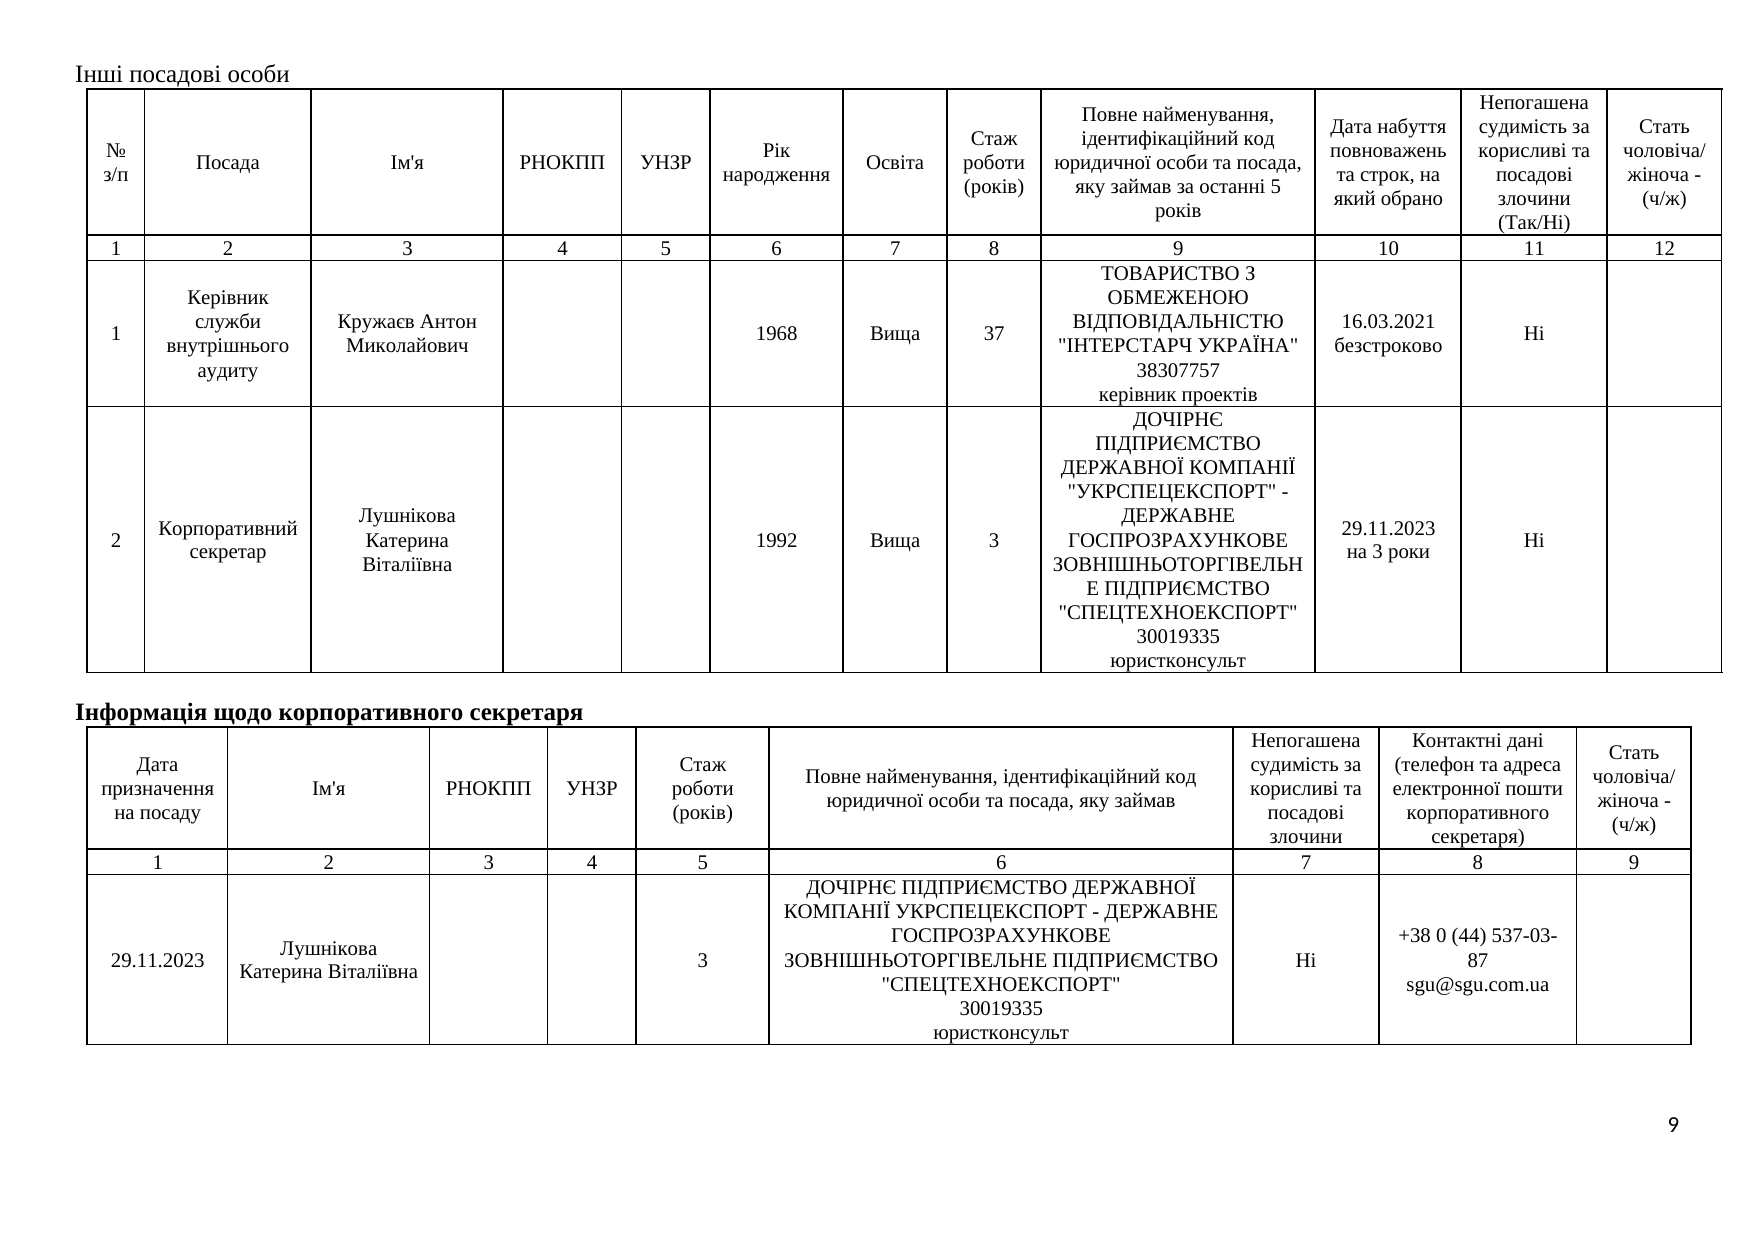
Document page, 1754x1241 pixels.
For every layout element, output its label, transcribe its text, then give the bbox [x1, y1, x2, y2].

table_header Дата набуття повноважень та строк, на який обрано [1316, 90, 1460, 234]
table_header Непогашена судимість за корисливі та посадові злочини [1234, 728, 1378, 848]
table_header Посада [145, 90, 310, 234]
table_cell Кружаєв Антон Миколайович [312, 261, 502, 406]
table_header УНЗР [548, 728, 635, 848]
table_cell 11 [1462, 236, 1606, 260]
table_cell [504, 261, 621, 406]
table_cell 7 [1234, 850, 1378, 874]
table_cell [504, 407, 621, 672]
table_cell ДОЧIРНЄ ПIДПРИЄМСТВО ДЕРЖАВНОЇ КОМПАНIЇ УКРСПЕЦЕКСПОРТ - ДЕРЖАВНЕ ГОСПРОЗРАХУНКОВЕ ЗОВНIШНЬОТОРГIВЕЛЬНЕ ПIДПРИЄМСТВО "СПЕЦТЕХНОЕКСПОРТ" 30019335 юристконсульт [770, 875, 1232, 1044]
table_cell 8 [948, 236, 1040, 260]
table_header Ім'я [312, 90, 502, 234]
table_cell Корпоративний секретар [145, 407, 310, 672]
table_cell [1608, 261, 1721, 406]
table_cell 9 [1042, 236, 1314, 260]
table_cell Лушнiкова Катерина Вiталiївна [312, 407, 502, 672]
table_cell ТОВАРИСТВО З ОБМЕЖЕНОЮ ВIДПОВIДАЛЬНIСТЮ "IНТЕРСТАРЧ УКРАЇНА" 38307757 керiвник проектiв [1042, 261, 1314, 406]
table_cell 29.11.2023 [88, 875, 227, 1044]
table_header Повне найменування, ідентифікаційний код юридичної особи та посада, яку займав за останні 5 років [1042, 90, 1314, 234]
table_header Стаж роботи (років) [637, 728, 768, 848]
table_header РНОКПП [504, 90, 621, 234]
table_cell 12 [1608, 236, 1721, 260]
table_cell [548, 875, 635, 1044]
table_cell 2 [145, 236, 310, 260]
table_header Рік народження [711, 90, 842, 234]
table_cell +38 0 (44) 537-03-87 sgu@sgu.com.ua [1380, 875, 1576, 1044]
table_cell 8 [1380, 850, 1576, 874]
table_cell 1 [88, 236, 144, 260]
table_header РНОКПП [430, 728, 547, 848]
table_header № з/п [88, 90, 144, 234]
table_cell 2 [88, 407, 144, 672]
table_cell 5 [622, 236, 709, 260]
table_header Непогашена судимість за корисливі та посадові злочини (Так/Ні) [1462, 90, 1606, 234]
table_cell 9 [1577, 850, 1690, 874]
table_cell 6 [770, 850, 1232, 874]
table_cell [430, 875, 547, 1044]
table_header Ім'я [228, 728, 429, 848]
table_cell 3 [637, 875, 768, 1044]
table_header Стать чоловіча/ жіноча - (ч/ж) [1577, 728, 1690, 848]
table_cell 2 [228, 850, 429, 874]
table_cell 3 [430, 850, 547, 874]
table_cell [1608, 407, 1721, 672]
table_cell 6 [711, 236, 842, 260]
table_header Контактні дані (телефон та адреса електронної пошти корпоративного секретаря) [1380, 728, 1576, 848]
table_cell Вища [844, 261, 946, 406]
table_header Дата призначення на посаду [88, 728, 227, 848]
table_cell 1 [88, 850, 227, 874]
table_cell ДОЧIРНЄ ПIДПРИЄМСТВО ДЕРЖАВНОЇ КОМПАНIЇ "УКРСПЕЦЕКСПОРТ" - ДЕРЖАВНЕ ГОСПРОЗРАХУНКОВЕ ЗОВНIШНЬОТОРГIВЕЛЬНЕ ПIДПРИЄМСТВО "СПЕЦТЕХНОЕКСПОРТ" 30019335 юристконсульт [1042, 407, 1314, 672]
table_cell [622, 261, 709, 406]
table_header Стать чоловіча/ жіноча - (ч/ж) [1608, 90, 1721, 234]
table_cell 10 [1316, 236, 1460, 260]
table_cell Ні [1234, 875, 1378, 1044]
table_header Освіта [844, 90, 946, 234]
table_cell [622, 407, 709, 672]
table_cell 37 [948, 261, 1040, 406]
table_cell Лушнiкова Катерина Вiталiївна [228, 875, 429, 1044]
table_cell 3 [312, 236, 502, 260]
text Інформація щодо корпоративного секретаря [75, 697, 1679, 726]
table_header УНЗР [622, 90, 709, 234]
table_cell 7 [844, 236, 946, 260]
table_header Стаж роботи (років) [948, 90, 1040, 234]
table_cell Ні [1462, 407, 1606, 672]
table_cell 5 [637, 850, 768, 874]
table_header Повне найменування, ідентифікаційний код юридичної особи та посада, яку займав [770, 728, 1232, 848]
table_cell [1577, 875, 1690, 1044]
table_cell 29.11.2023 на 3 роки [1316, 407, 1460, 672]
table_cell 16.03.2021 безстроково [1316, 261, 1460, 406]
table_cell 4 [548, 850, 635, 874]
text Інші посадові особи [75, 59, 1679, 88]
table_cell 1968 [711, 261, 842, 406]
table_cell Ні [1462, 261, 1606, 406]
table_cell 3 [948, 407, 1040, 672]
table_cell 4 [504, 236, 621, 260]
table_cell Вища [844, 407, 946, 672]
table_cell 1992 [711, 407, 842, 672]
table_cell 1 [88, 261, 144, 406]
table_cell Керiвник служби внутрiшнього аудиту [145, 261, 310, 406]
